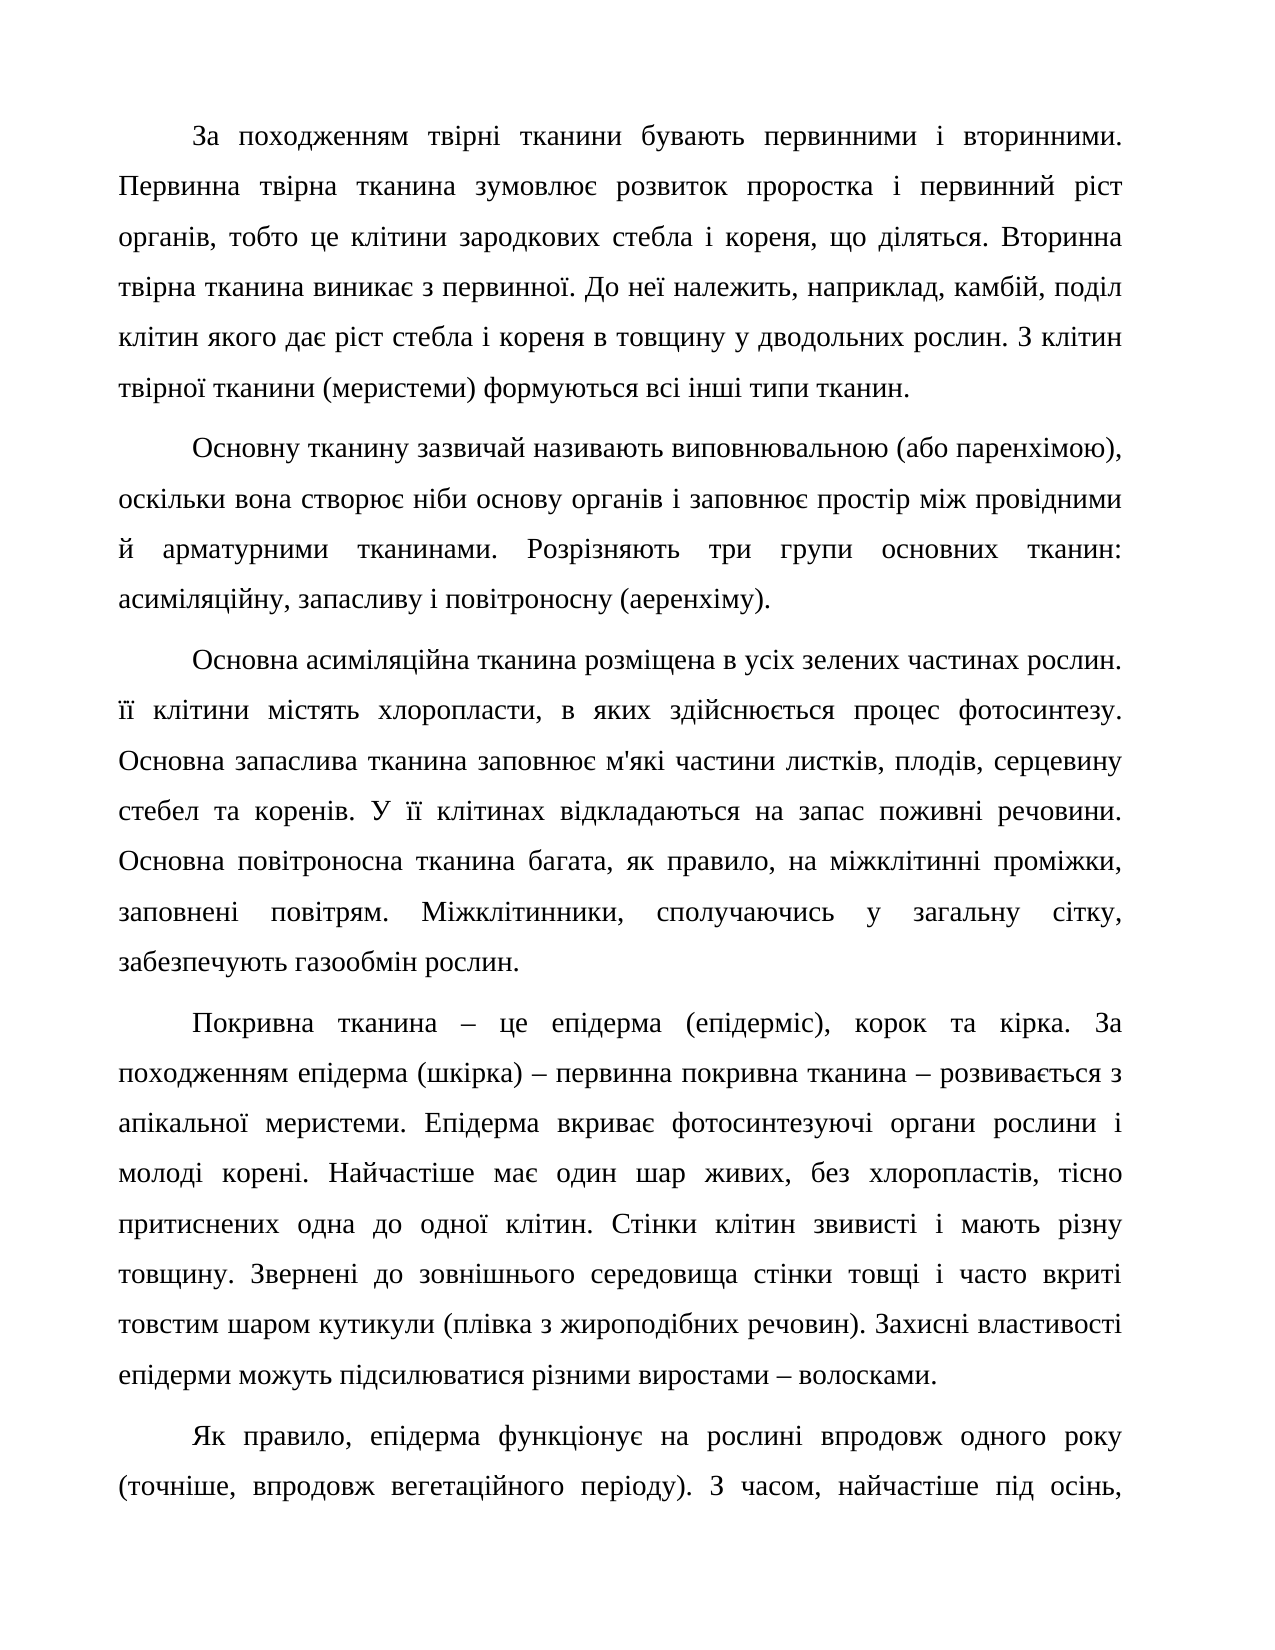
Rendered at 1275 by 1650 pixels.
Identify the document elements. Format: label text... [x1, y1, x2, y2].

text За походженням твірні тканини бувають первинними і вторинними. Первинна твірна тканина зумовлює розвиток проростка і первинний ріст органів, тобто це клітини зародкових стебла і кореня, що діляться. Вторинна твірна тканина виникає з первинної. До неї належить, наприклад, камбій, поділ клітин якого дає ріст стебла і кореня в товщину у дводольних рослин. З клітин твірної тканини (меристеми) формуються всі інші типи тканин. [118, 118, 1123, 403]
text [118, 1418, 1123, 1501]
text Основну тканину зазвичай називають виповнювальною (або паренхімою), оскільки вона створює ніби основу органів і заповнює простір між провідними й арматурними тканинами. Розрізняють три групи основних тканин: асиміляційну, запасливу і повітроносну (аеренхіму). [118, 430, 1123, 615]
text Покривна тканина – це епідерма (епідерміс), корок та кірка. За походженням епідерма (шкірка) – первинна покривна тканина – розвивається з апікальної меристеми. Епідерма вкриває фотосинтезуючі органи рослини і молоді корені. Найчастіше має один шар живих, без хлоропластів, тісно притиснених одна до одної клітин. Стінки клітин звивисті і мають різну товщину. Звернені до зовнішнього середовища стінки товщі і часто вкриті товстим шаром кутикули (плівка з жироподібних речовин). Захисні властивості епідерми можуть підсилюватися різними виростами – волосками. [118, 1005, 1123, 1390]
text Основна асиміляційна тканина розміщена в усіх зелених частинах рослин. її клітини містять хлоропласти, в яких здійснюється процес фотосинтезу. Основна запаслива тканина заповнює м'які частини листків, плодів, серцевину стебел та коренів. У її клітинах відкладаються на запас поживні речовини. Основна повітроносна тканина багата, як правило, на міжклітинні проміжки, заповнені повітрям. Міжклітинники, сполучаючись у загальну сітку, забезпечують газообмін рослин. [118, 642, 1123, 977]
